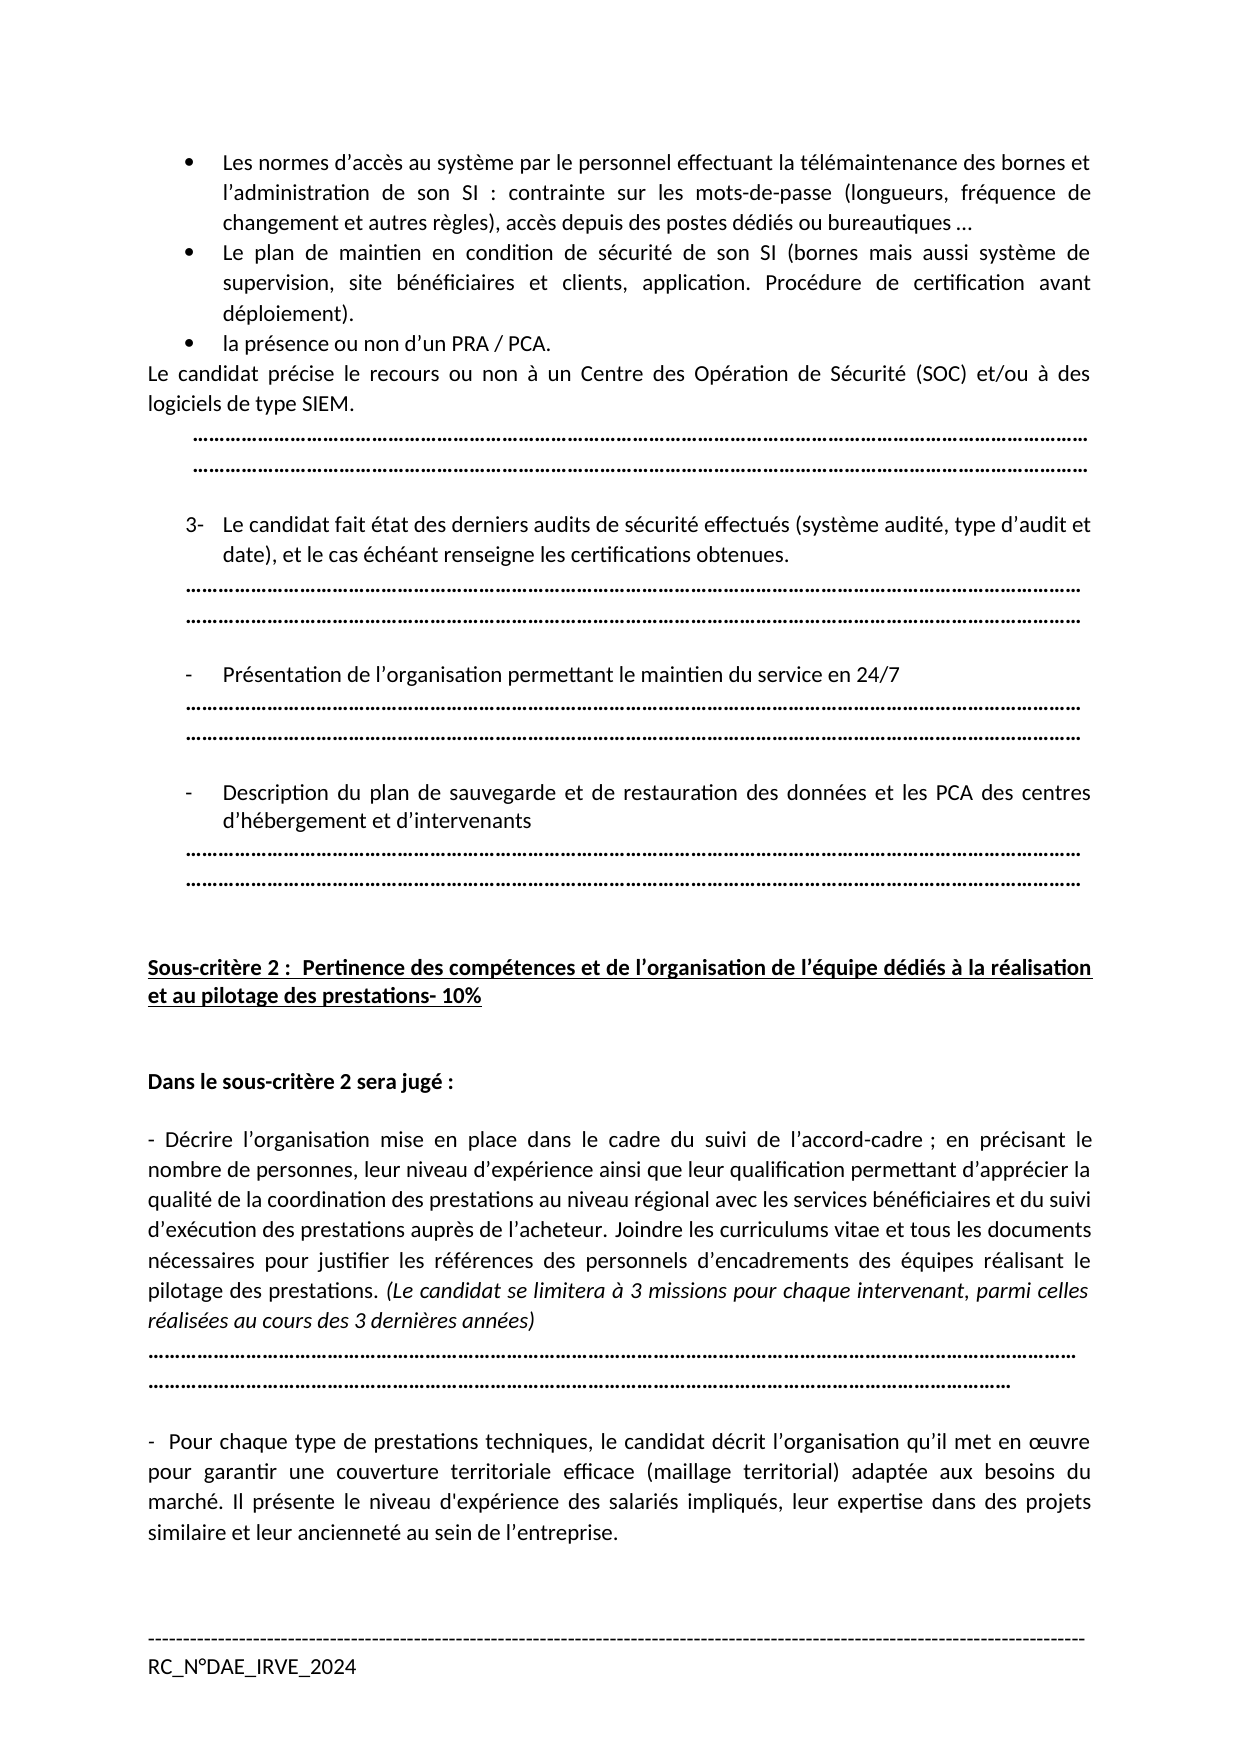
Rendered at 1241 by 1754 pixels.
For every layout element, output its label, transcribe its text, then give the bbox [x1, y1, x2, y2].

text Sous-critère 2 : Pertinence des compétences et de l’organisation de l’équipe dédiés à la réalisation et au pilotage des prestations- 10% [148, 953, 1093, 978]
text …………………………………………………………………………………………………………………………………………………………………………………………………………………………………………………………………………………………………… [185, 688, 1093, 746]
list Les normes d’accès au système par le personnel effectuant la télémaintenance des bornes et l’administration de son SI : contrainte sur les mots-de-passe (longueurs, fréquence de changement et autres règles), accès depuis des postes dédiés ou bureautiques … [185, 148, 1093, 236]
text - Décrire l’organisation mise en place dans le cadre du suivi de l’accord-cadre ; en précisant le nombre de personnes, leur niveau d’expérience ainsi que leur qualification permettant d’apprécier la qualité de la coordination des prestations au niveau régional avec les services bénéficiaires et du suivi d’exécution des prestations auprès de l’acheteur. Joindre les curriculums vitae et tous les documents nécessaires pour justifier les références des personnels d’encadrements des équipes réalisant le pilotage des prestations. (Le candidat se limitera à 3 missions pour chaque intervenant, parmi celles réalisées au cours des 3 dernières années) [148, 1125, 1093, 1334]
text …………………………………………………………………………………………………………………………………………………………………………………………………………………………………………………………………………………………………… [192, 419, 1093, 478]
list Le plan de maintien en condition de sécurité de son SI (bornes mais aussi système de supervision, site bénéficiaires et clients, application. Procédure de certification avant déploiement). [185, 238, 1093, 327]
text Dans le sous-critère 2 sera jugé : [148, 1067, 1093, 1095]
text Sous-critère 2 : Pertinence des compétences et de l’organisation de l’équipe dédiés à la réalisation et au pilotage des prestations- 10% [148, 979, 1093, 1009]
list Présentation de l’organisation permettant le maintien du service en 24/7 [185, 660, 1093, 688]
text …………………………………………………………………………………………………………………………………………………………………………………………………………………………………………………………………………………………………… [148, 1336, 1093, 1395]
list la présence ou non d’un PRA / PCA. [185, 329, 1093, 357]
text - Pour chaque type de prestations techniques, le candidat décrit l’organisation qu’il met en œuvre pour garantir une couverture territoriale efficace (maillage territorial) adaptée aux besoins du marché. Il présente le niveau d'expérience des salariés impliqués, leur expertise dans des projets similaire et leur ancienneté au sein de l’entreprise. [148, 1427, 1093, 1546]
text …………………………………………………………………………………………………………………………………………………………………………………………………………………………………………………………………………………………………… [185, 571, 1093, 629]
text Le candidat précise le recours ou non à un Centre des Opération de Sécurité (SOC) et/ou à des logiciels de type SIEM. [148, 359, 1093, 417]
list Description du plan de sauvegarde et de restauration des données et les PCA des centres d’hébergement et d’intervenants [185, 778, 1093, 834]
text …………………………………………………………………………………………………………………………………………………………………………………………………………………………………………………………………………………………………… [185, 834, 1093, 892]
list Le candidat fait état des derniers audits de sécurité effectués (système audité, type d’audit et date), et le cas échéant renseigne les certifications obtenues. [185, 510, 1093, 568]
